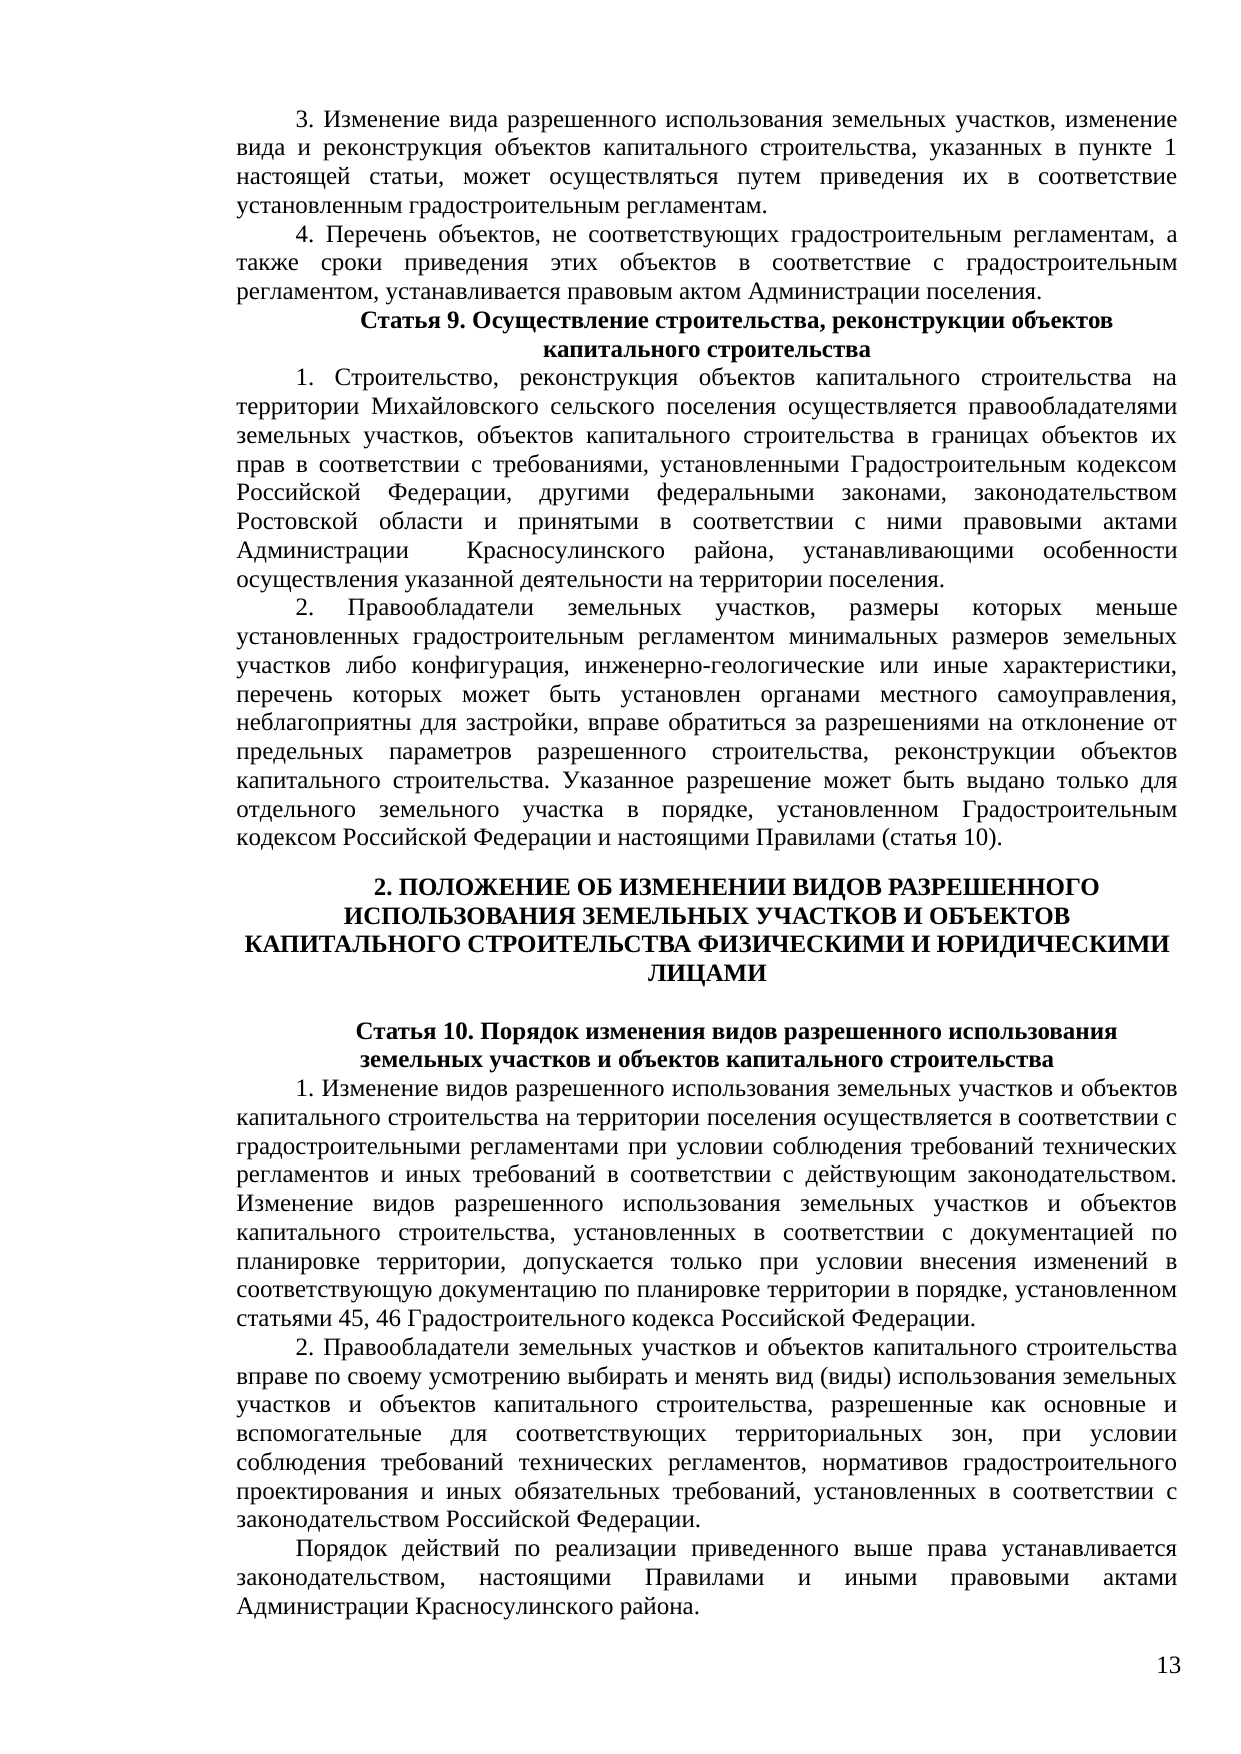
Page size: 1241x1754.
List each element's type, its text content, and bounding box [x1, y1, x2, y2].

text 2. Правообладатели земельных участков, размеры которых меньше установленных градостроительным регламентом минимальных размеров земельных участков либо конфигурация, инженерно-геологические или иные характеристики, перечень которых может быть установлен органами местного самоуправления, неблагоприятны для застройки, вправе обратиться за разрешениями на отклонение от предельных параметров разрешенного строительства, реконструкции объектов капитального строительства. Указанное разрешение может быть выдано только для отдельного земельного участка в порядке, установленном Градостроительным кодексом Российской Федерации и настоящими Правилами (статья 10). [236, 592, 1178, 851]
subtitle Статья 10. Порядок изменения видов разрешенного использования земельных участков и объектов капитального строительства [236, 1016, 1178, 1073]
text 1. Строительство, реконструкция объектов капитального строительства на территории Михайловского сельского поселения осуществляется правообладателями земельных участков, объектов капитального строительства в границах объектов их прав в соответствии с требованиями, установленными Градостроительным кодексом Российской Федерации, другими федеральными законами, законодательством Ростовской области и принятыми в соответствии с ними правовыми актами Администрации Красносулинского района, устанавливающими особенности осуществления указанной деятельности на территории поселения. [236, 362, 1178, 592]
text 1. Изменение видов разрешенного использования земельных участков и объектов капитального строительства на территории поселения осуществляется в соответствии с градостроительными регламентами при условии соблюдения требований технических регламентов и иных требований в соответствии с действующим законодательством. Изменение видов разрешенного использования земельных участков и объектов капитального строительства, установленных в соответствии с документацией по планировке территории, допускается только при условии внесения изменений в соответствующую документацию по планировке территории в порядке, установленном статьями 45, 46 Градостроительного кодекса Российской Федерации. [236, 1073, 1178, 1332]
text Порядок действий по реализации приведенного выше права устанавливается законодательством, настоящими Правилами и иными правовыми актами Администрации Красносулинского района. [236, 1533, 1178, 1619]
text 3. Изменение вида разрешенного использования земельных участков, изменение вида и реконструкция объектов капитального строительства, указанных в пункте 1 настоящей статьи, может осуществляться путем приведения их в соответствие установленным градостроительным регламентам. [236, 104, 1178, 219]
text 4. Перечень объектов, не соответствующих градостроительным регламентам, а также сроки приведения этих объектов в соответствие с градостроительным регламентом, устанавливается правовым актом Администрации поселения. [236, 219, 1178, 305]
text 2. Правообладатели земельных участков и объектов капитального строительства вправе по своему усмотрению выбирать и менять вид (виды) использования земельных участков и объектов капитального строительства, разрешенные как основные и вспомогательные для соответствующих территориальных зон, при условии соблюдения требований технических регламентов, нормативов градостроительного проектирования и иных обязательных требований, установленных в соответствии с законодательством Российской Федерации. [236, 1332, 1178, 1533]
subtitle 2. ПОЛОЖЕНИЕ ОБ ИЗМЕНЕНИИ ВИДОВ РАЗРЕШЕННОГО ИСПОЛЬЗОВАНИЯ ЗЕМЕЛЬНЫХ УЧАСТКОВ И ОБЪЕКТОВ КАПИТАЛЬНОГО СТРОИТЕЛЬСТВА ФИЗИЧЕСКИМИ И ЮРИДИЧЕСКИМИ ЛИЦАМИ [236, 872, 1178, 987]
subtitle Статья 9. Осуществление строительства, реконструкции объектов капитального строительства [236, 305, 1178, 362]
